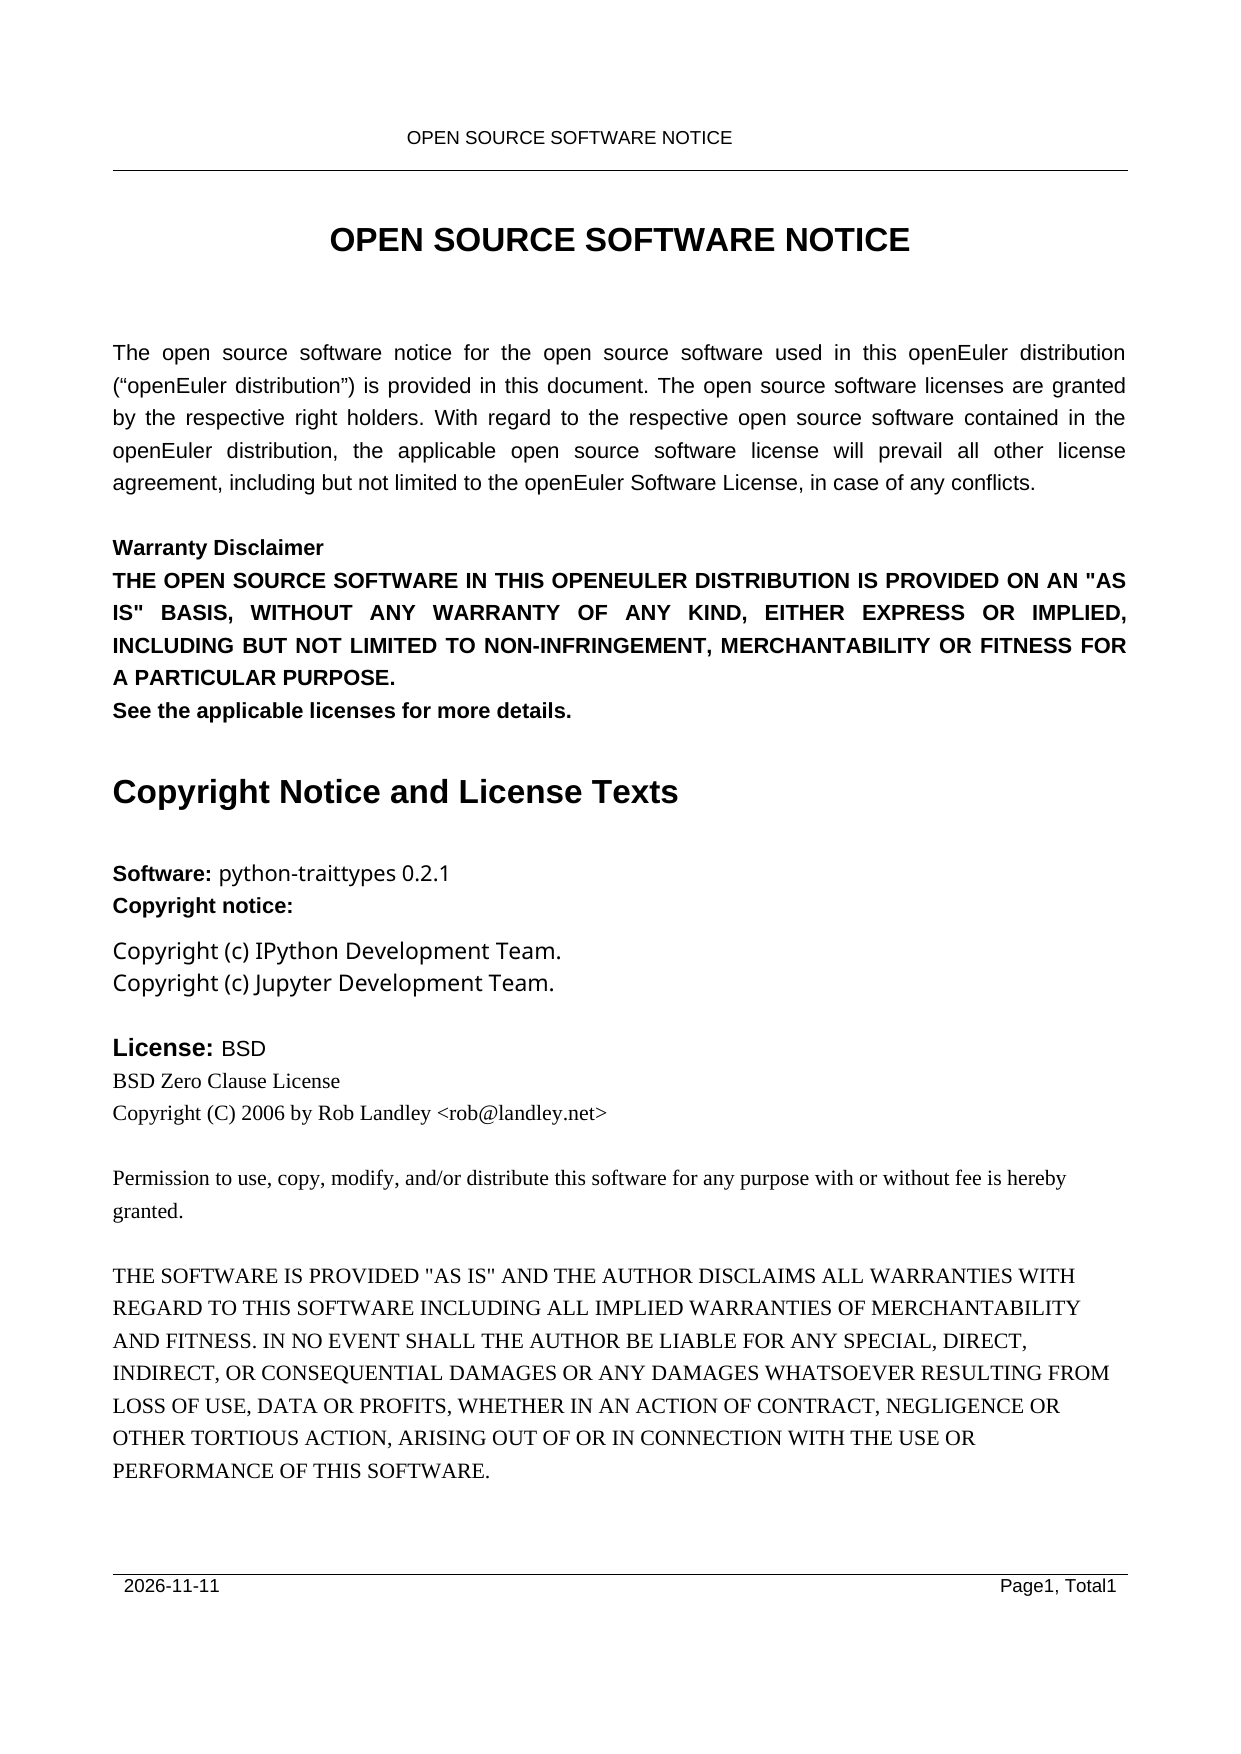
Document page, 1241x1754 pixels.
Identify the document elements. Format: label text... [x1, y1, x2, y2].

text OPEN SOURCE SOFTWARE NOTICE [112, 206, 1128, 271]
text Copyright Notice and License Texts [112, 759, 1128, 824]
text Copyright notice: [112, 889, 1128, 921]
text Copyright (c) IPython Development Team. Copyright (c) Jupyter Development Team. [112, 934, 1128, 1031]
text Warranty Disclaimer [112, 531, 1128, 564]
text BSD Zero Clause License Copyright (C) 2006 by Rob Landley <rob@landley.net> Permission to use, copy, modify, and/or distribute this software for any purpose with or without fee is hereby granted. THE SOFTWARE IS PROVIDED "AS IS" AND THE AUTHOR DISCLAIMS ALL WARRANTIES WITH REGARD TO THIS SOFTWARE INCLUDING ALL IMPLIED WARRANTIES OF MERCHANTABILITY AND FITNESS. IN NO EVENT SHALL THE AUTHOR BE LIABLE FOR ANY SPECIAL, DIRECT, INDIRECT, OR CONSEQUENTIAL DAMAGES OR ANY DAMAGES WHATSOEVER RESULTING FROM LOSS OF USE, DATA OR PROFITS, WHETHER IN AN ACTION OF CONTRACT, NEGLIGENCE OR OTHER TORTIOUS ACTION, ARISING OUT OF OR IN CONNECTION WITH THE USE OR PERFORMANCE OF THIS SOFTWARE. [112, 1064, 1128, 1519]
title Software: python-traittypes 0.2.1 [112, 856, 1128, 889]
text License: BSD [112, 1031, 1128, 1064]
text THE OPEN SOURCE SOFTWARE IN THIS OPENEULER DISTRIBUTION IS PROVIDED ON AN "AS IS" BASIS, WITHOUT ANY WARRANTY OF ANY KIND, EITHER EXPRESS OR IMPLIED, INCLUDING BUT NOT LIMITED TO NON-INFRINGEMENT, MERCHANTABILITY OR FITNESS FOR A PARTICULAR PURPOSE. See the applicable licenses for more details. [112, 564, 1128, 726]
text The open source software notice for the open source software used in this openEuler distribution (“openEuler distribution”) is provided in this document. The open source software licenses are granted by the respective right holders. With regard to the respective open source software contained in the openEuler distribution, the applicable open source software license will prevail all other license agreement, including but not limited to the openEuler Software License, in case of any conflicts. [112, 336, 1128, 499]
